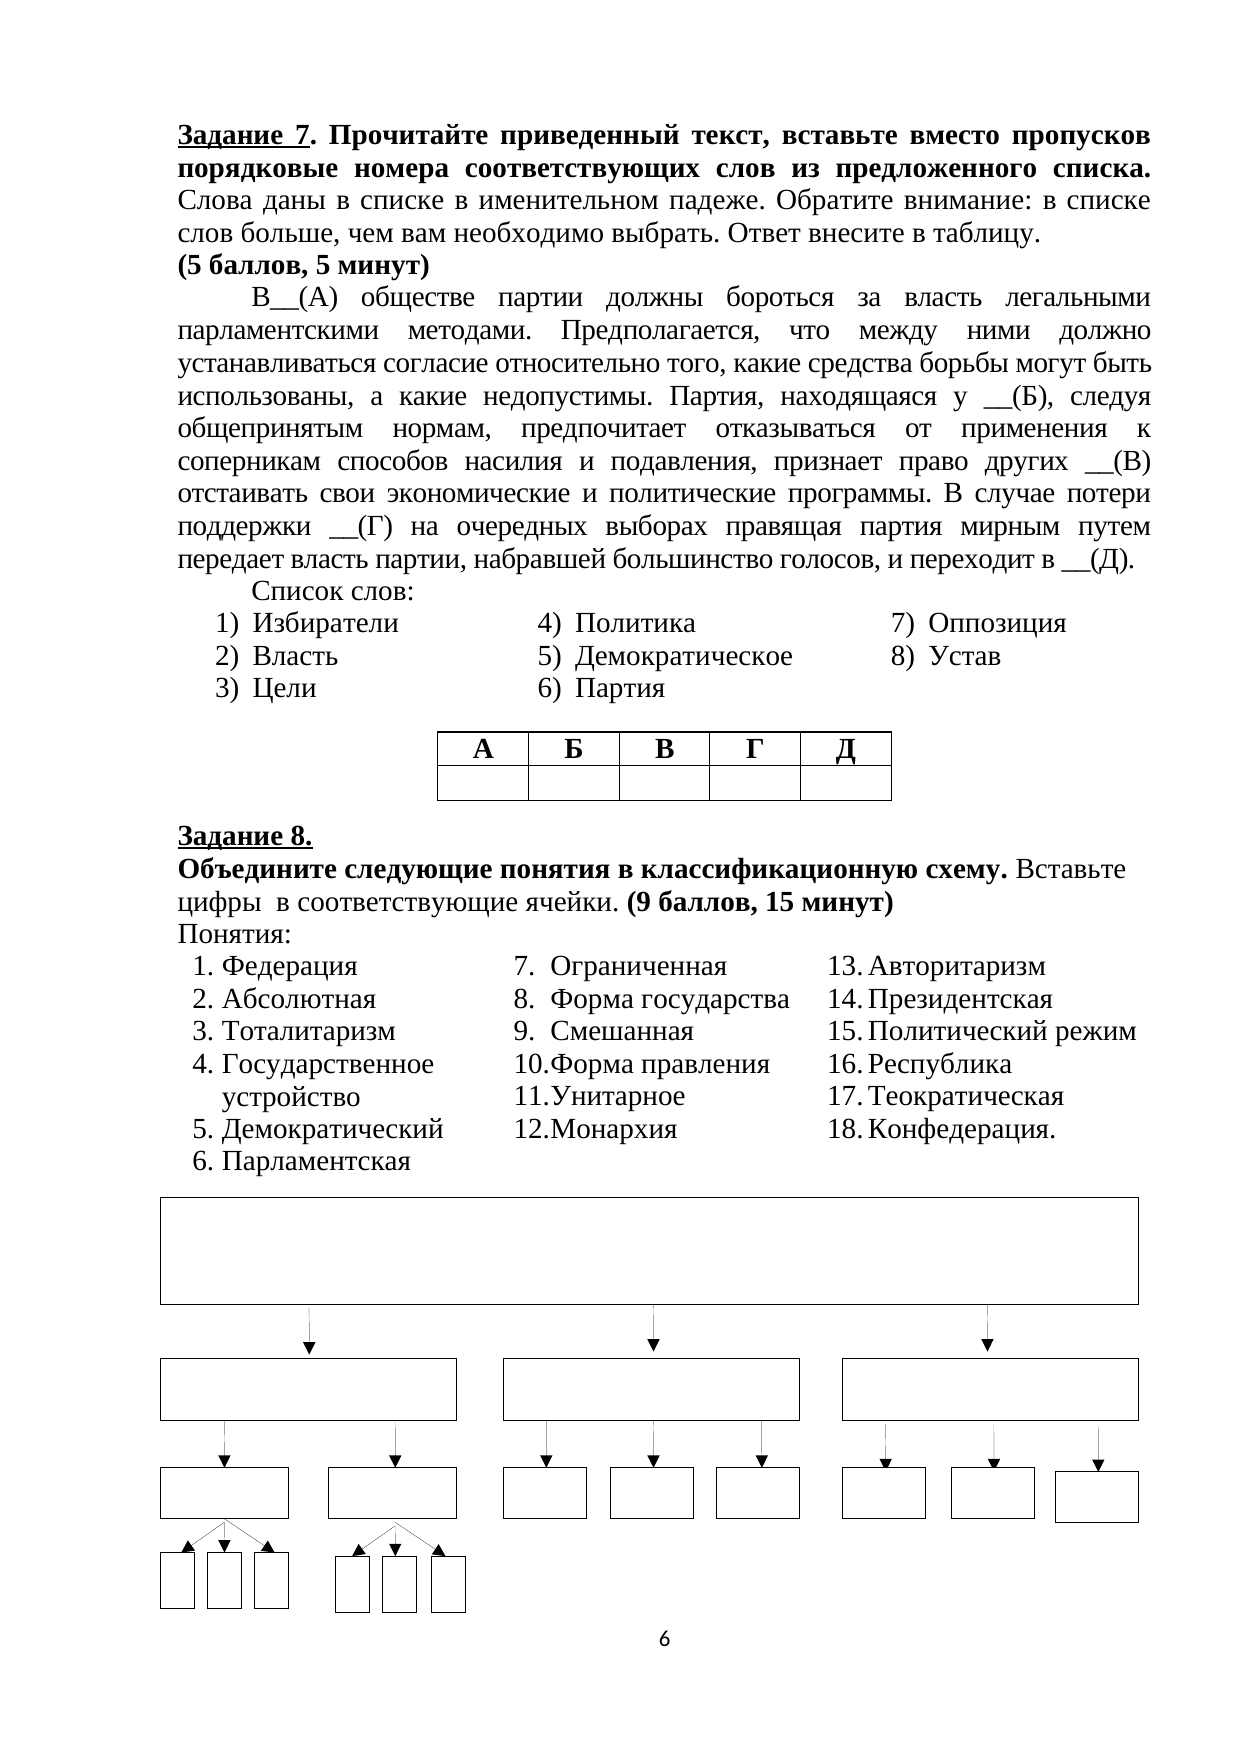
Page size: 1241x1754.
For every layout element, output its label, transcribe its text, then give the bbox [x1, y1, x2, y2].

table_cell [801, 766, 891, 799]
table_header Авторитаризм Президентская Политический режим Республика Теократическая Конфедерация. [812, 950, 1163, 1178]
table_header А [438, 733, 528, 765]
table_header Оппозиция Устав [842, 607, 1163, 704]
text Список слов: [177, 574, 1152, 607]
table_header Избиратели Власть Цели [166, 607, 488, 704]
text (5 баллов, 5 минут) [177, 248, 1152, 281]
table_header В [620, 733, 709, 765]
table_header Б [529, 733, 619, 765]
table_cell [620, 766, 709, 799]
text Объедините следующие понятия в классификационную схему. Вставьте цифры в соответствующие ячейки. (9 баллов, 15 минут) [177, 852, 1152, 917]
table_header Г [710, 733, 800, 765]
text В__(А) обществе партии должны бороться за власть легальными парламентскими методами. Предполагается, что между ними должно устанавливаться согласие относительно того, какие средства борьбы могут быть использованы, а какие недопустимы. Партия, находящаяся у __(Б), следуя общепринятым нормам, предпочитает отказываться от применения к соперникам способов насилия и подавления, признает право других __(В) отстаивать свои экономические и политические программы. В случае потери поддержки __(Г) на очередных выборах правящая партия мирным путем передает власть партии, набравшей большинство голосов, и переходит в __(Д). [177, 281, 1152, 574]
table_header Политика Демократическое Партия [489, 607, 842, 704]
table_header Федерация Абсолютная Тоталитаризм Государственное устройство Демократический Парламентская [166, 950, 487, 1178]
table_cell [710, 766, 800, 799]
text Задание 7. Прочитайте приведенный текст, вставьте вместо пропусков порядковые номера соответствующих слов из предложенного списка. Слова даны в списке в именительном падеже. Обратите внимание: в списке слов больше, чем вам необходимо выбрать. Ответ внесите в таблицу. [177, 118, 1152, 248]
table_cell [529, 766, 619, 799]
table_cell [438, 766, 528, 799]
table_header Ограниченная Форма государства Смешанная Форма правления Унитарное Монархия [487, 950, 812, 1178]
text Задание 8. [177, 820, 1152, 852]
text Понятия: [177, 917, 1152, 950]
table_header Д [801, 733, 891, 765]
